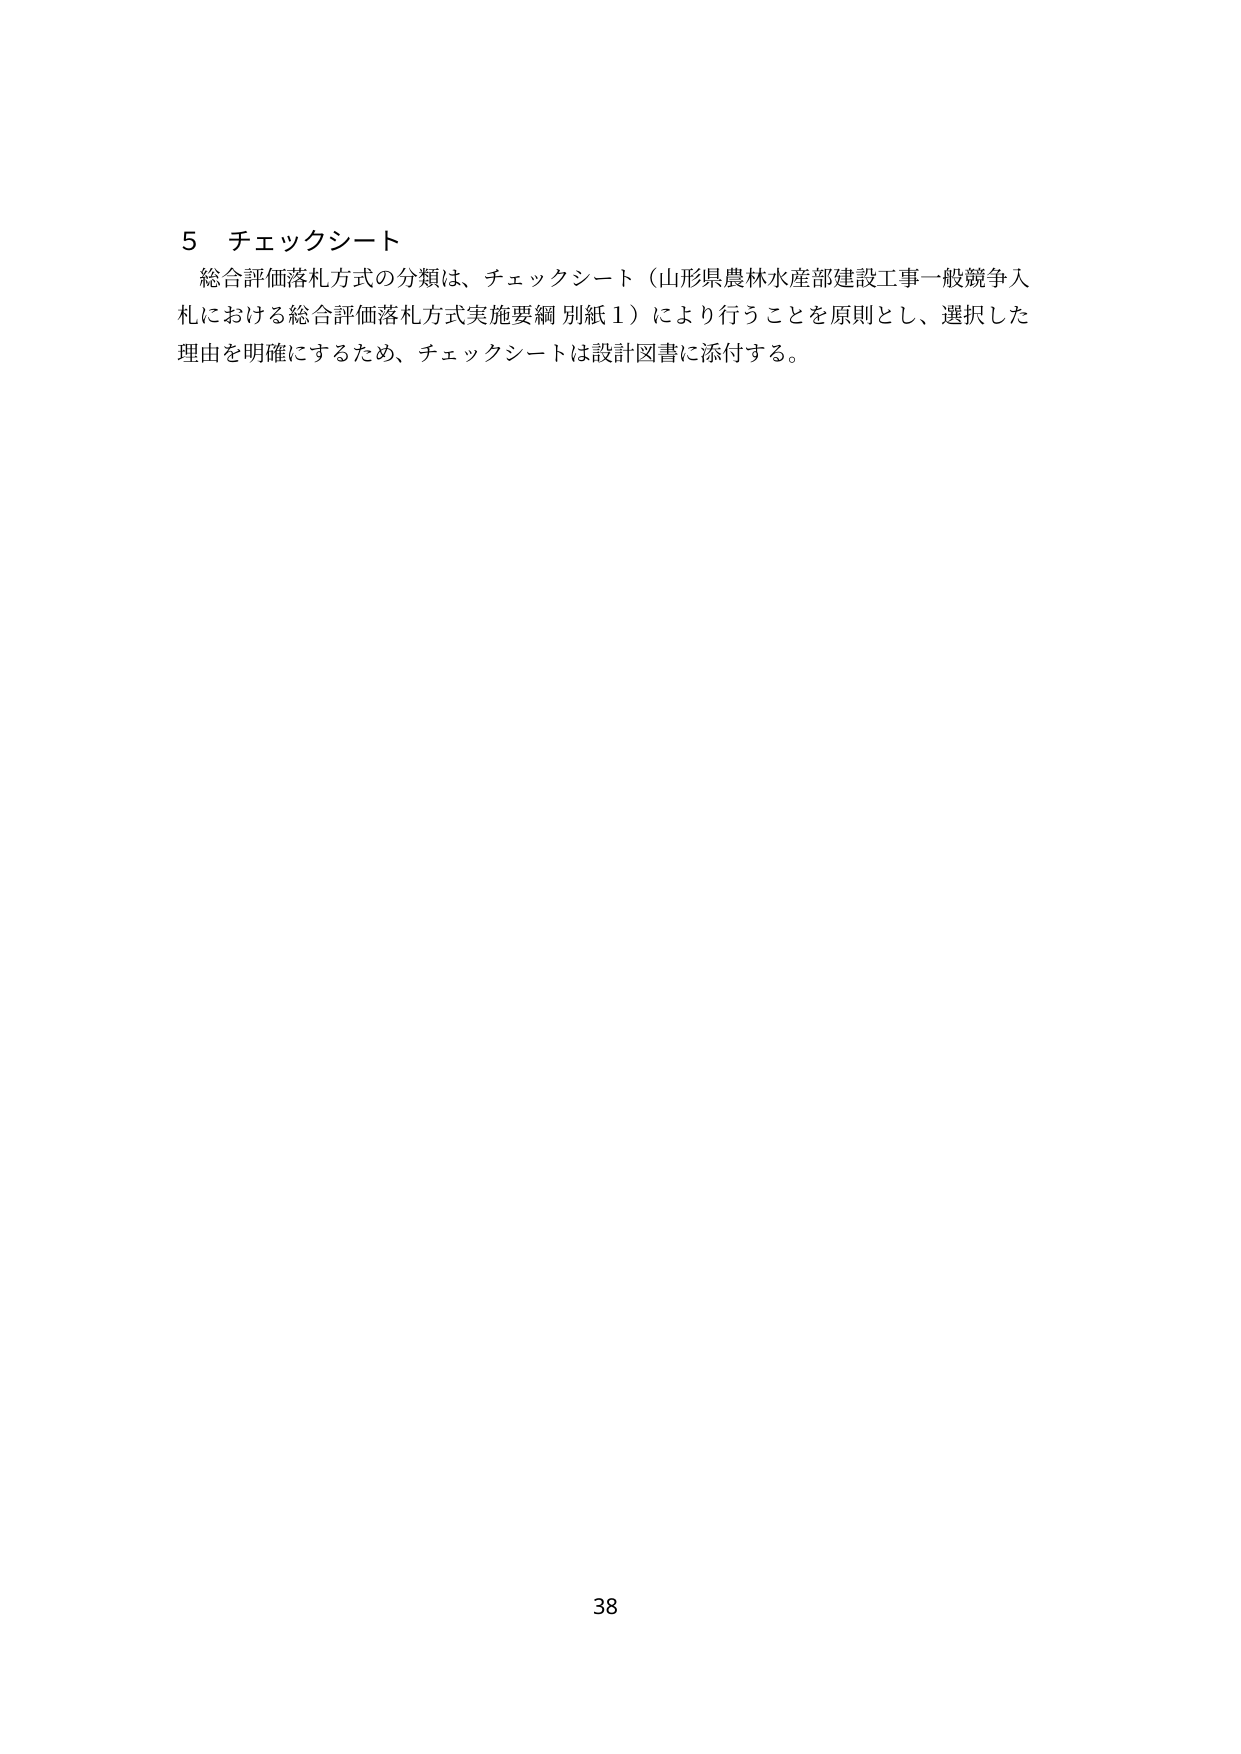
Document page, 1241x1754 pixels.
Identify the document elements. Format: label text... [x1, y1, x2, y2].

text 総合評価落札方式の分類は、チェックシート（山形県農林水産部建設工事一般競争入札における総合評価落札方式実施要綱 別紙１）により行うことを原則とし、選択した理由を明確にするため、チェックシートは設計図書に添付する。 [177, 258, 1033, 371]
subtitle ５ チェックシート [177, 221, 1033, 258]
